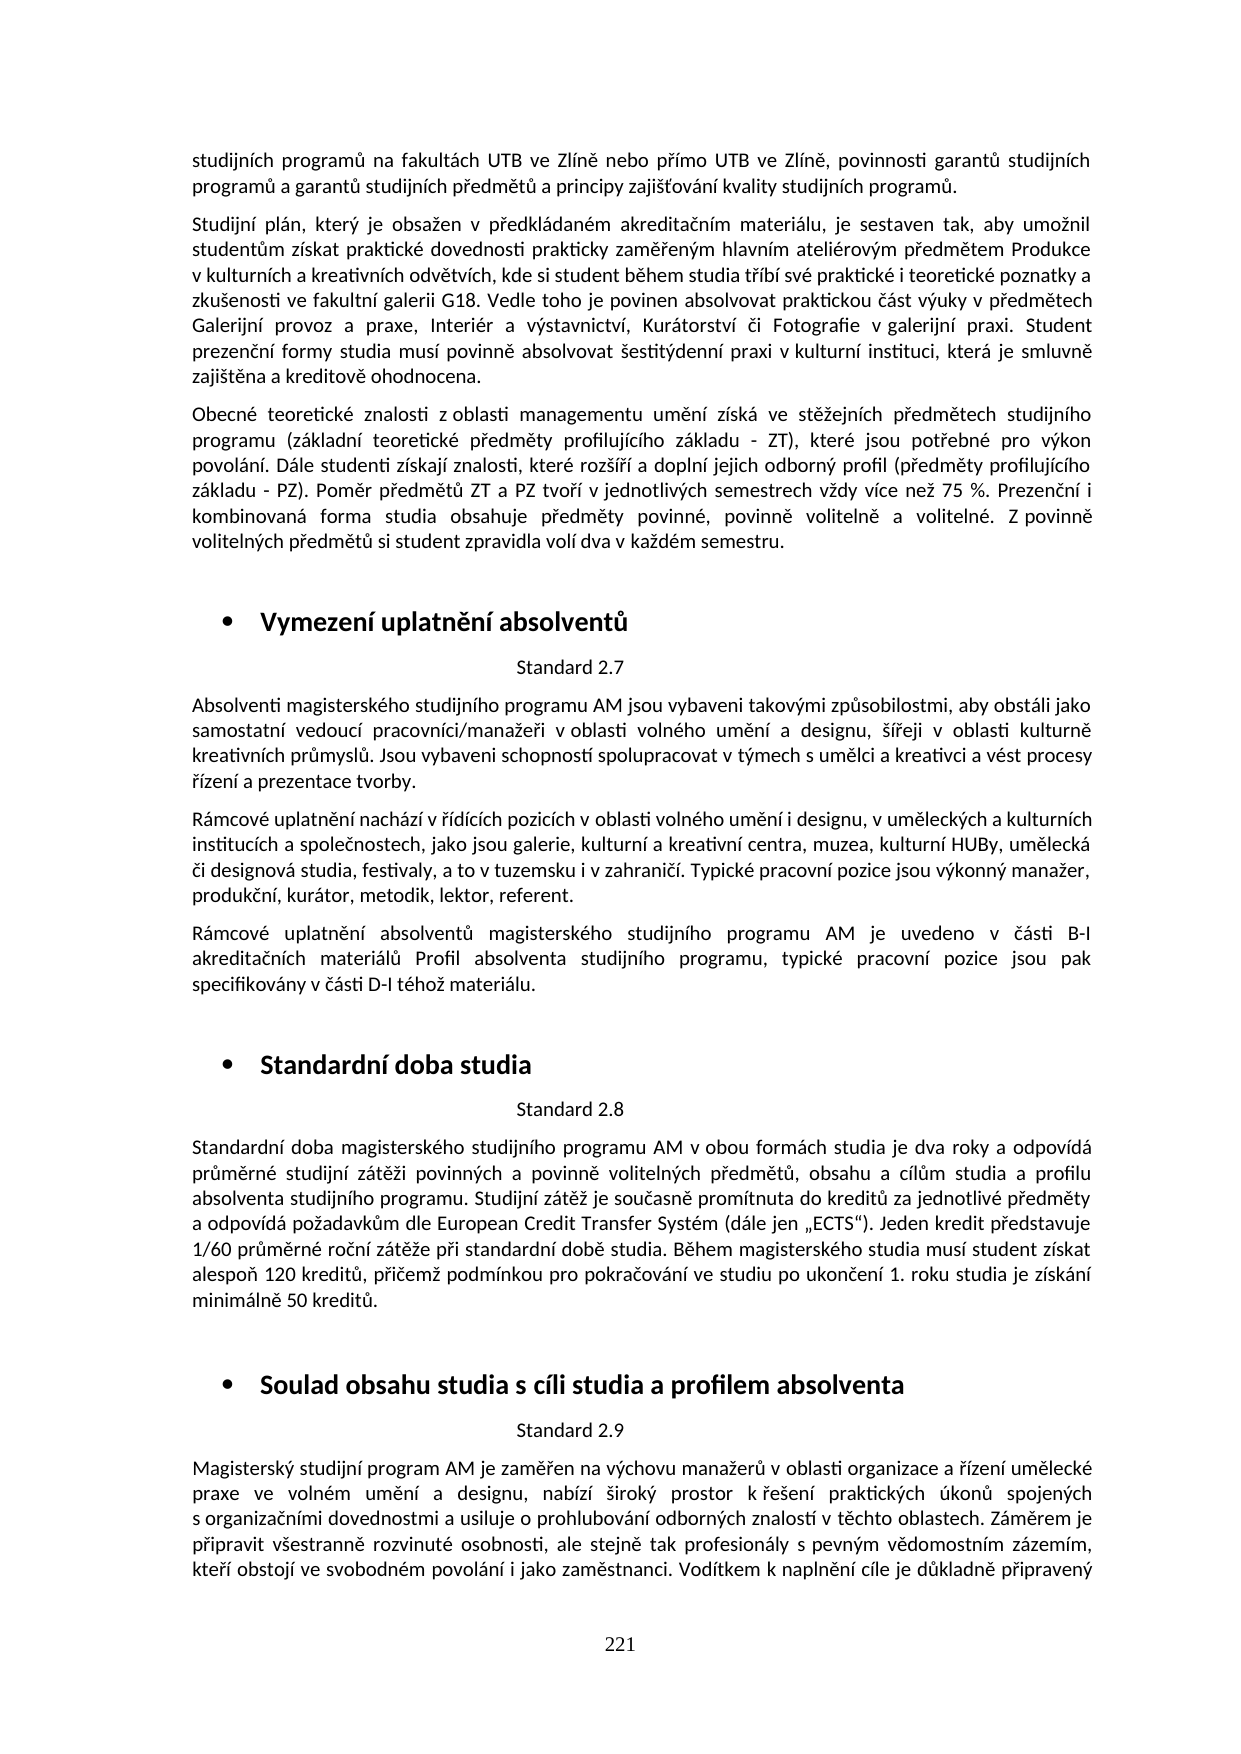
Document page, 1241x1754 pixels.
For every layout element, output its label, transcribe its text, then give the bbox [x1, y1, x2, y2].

text Standardní doba magisterského studijního programu AM v obou formách studia je dva roky a odpovídá průměrné studijní zátěži povinných a povinně volitelných předmětů, obsahu a cílům studia a profilu absolventa studijního programu. Studijní zátěž je současně promítnuta do kreditů za jednotlivé předměty a odpovídá požadavkům dle European Credit Transfer Systém (dále jen „ECTS“). Jeden kredit představuje 1/60 průměrné roční zátěže při standardní době studia. Během magisterského studia musí student získat alespoň 120 kreditů, přičemž podmínkou pro pokračování ve studiu po ukončení 1. roku studia je získání minimálně 50 kreditů. [192, 1134, 1093, 1312]
text Absolventi magisterského studijního programu AM jsou vybaveni takovými způsobilostmi, aby obstáli jako samostatní vedoucí pracovníci/manažeři v oblasti volného umění a designu, šířeji v oblasti kulturně kreativních průmyslů. Jsou vybaveni schopností spolupracovat v týmech s umělci a kreativci a vést procesy řízení a prezentace tvorby. [192, 692, 1093, 793]
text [192, 148, 1093, 198]
text Standard 2.8 [148, 1096, 1093, 1122]
text Rámcové uplatnění absolventů magisterského studijního programu AM je uvedeno v části B-I akreditačních materiálů Profil absolventa studijního programu, typické pracovní pozice jsou pak specifikovány v části D-I téhož materiálu. [192, 920, 1093, 996]
text Obecné teoretické znalosti z oblasti managementu umění získá ve stěžejních předmětech studijního programu (základní teoretické předměty profilujícího základu - ZT), které jsou potřebné pro výkon povolání. Dále studenti získají znalosti, které rozšíří a doplní jejich odborný profil (předměty profilujícího základu - PZ). Poměr předmětů ZT a PZ tvoří v jednotlivých semestrech vždy více než 75 %. Prezenční i kombinovaná forma studia obsahuje předměty povinné, povinně volitelně a volitelné. Z povinně volitelných předmětů si student zpravidla volí dva v každém semestru. [192, 401, 1093, 554]
subtitle Vymezení uplatnění absolventů [223, 604, 1093, 639]
text Standard 2.9 [148, 1417, 1093, 1442]
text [192, 1455, 1093, 1582]
text Standard 2.7 [148, 654, 1093, 679]
text Studijní plán, který je obsažen v předkládaném akreditačním materiálu, je sestaven tak, aby umožnil studentům získat praktické dovednosti prakticky zaměřeným hlavním ateliérovým předmětem Produkce v kulturních a kreativních odvětvích, kde si student během studia tříbí své praktické i teoretické poznatky a zkušenosti ve fakultní galerii G18. Vedle toho je povinen absolvovat praktickou část výuky v předmětech Galerijní provoz a praxe, Interiér a výstavnictví, Kurátorství či Fotografie v galerijní praxi. Student prezenční formy studia musí povinně absolvovat šestitýdenní praxi v kulturní instituci, která je smluvně zajištěna a kreditově ohodnocena. [192, 211, 1093, 389]
subtitle Standardní doba studia [223, 1047, 1093, 1081]
text Rámcové uplatnění nachází v řídících pozicích v oblasti volného umění i designu, v uměleckých a kulturních institucích a společnostech, jako jsou galerie, kulturní a kreativní centra, muzea, kulturní HUBy, umělecká či designová studia, festivaly, a to v tuzemsku i v zahraničí. Typické pracovní pozice jsou výkonný manažer, produkční, kurátor, metodik, lektor, referent. [192, 806, 1093, 908]
subtitle Soulad obsahu studia s cíli studia a profilem absolventa [223, 1367, 1093, 1402]
